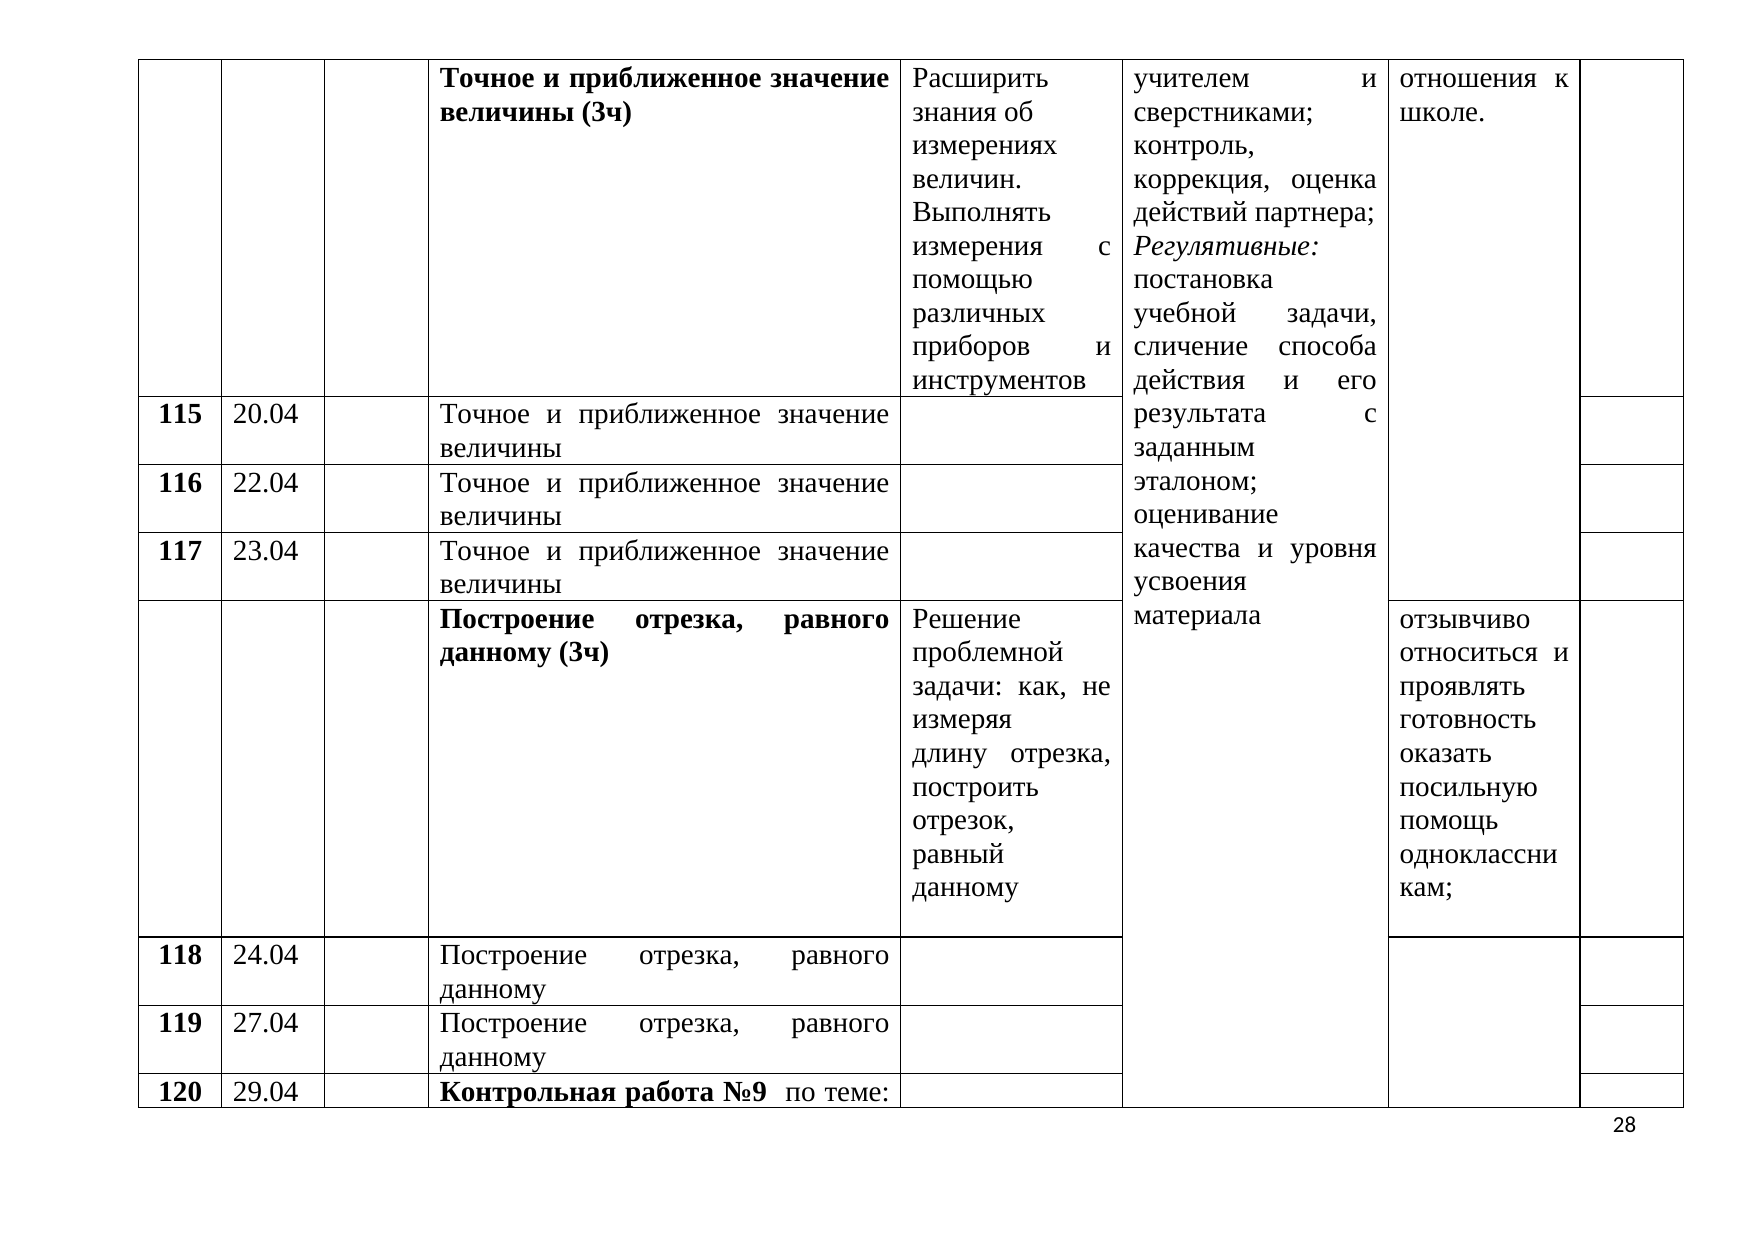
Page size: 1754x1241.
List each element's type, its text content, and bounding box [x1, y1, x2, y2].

table_cell 119 [139, 1006, 221, 1073]
table_cell Построение отрезка, равного данному [429, 938, 900, 1004]
table_cell [325, 938, 428, 1004]
table_cell [1581, 397, 1683, 464]
table_cell Точное и приближенное значение величины [429, 533, 900, 600]
table_cell 115 [139, 397, 221, 464]
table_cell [429, 1074, 900, 1107]
table_cell [1581, 1006, 1683, 1073]
table_cell [139, 60, 221, 396]
table_cell [325, 533, 428, 600]
table_cell 24.04 [222, 938, 324, 1004]
table_cell 20.04 [222, 397, 324, 464]
table_cell 120 [139, 1074, 221, 1107]
table_cell отзывчиво относиться и проявлять готовность оказать посильную помощь одноклассникам; [1389, 601, 1579, 936]
table_cell [1581, 533, 1683, 600]
table_cell [901, 397, 1122, 464]
table_cell [901, 938, 1122, 1004]
table_cell [325, 1006, 428, 1073]
table_cell [1389, 938, 1579, 1107]
table_cell Решение проблемной задачи: как, не измеряя длину отрезка, построить отрезок, равный данному [901, 601, 1122, 936]
table_cell [1581, 465, 1683, 532]
table_cell [1581, 60, 1683, 396]
table_cell [325, 1074, 428, 1107]
table_cell 118 [139, 938, 221, 1004]
table_cell 22.04 [222, 465, 324, 532]
table_cell [901, 1074, 1122, 1107]
table_cell [1581, 1074, 1683, 1107]
table_cell 27.04 [222, 1006, 324, 1073]
table_cell [325, 601, 428, 936]
table_cell 116 [139, 465, 221, 532]
table_cell [222, 601, 324, 936]
table_cell [325, 465, 428, 532]
table_cell Точное и приближенное значение величины [429, 465, 900, 532]
table_cell Точное и приближенное значение величины (3ч) [429, 60, 900, 396]
table_cell Точное и приближенное значение величины [429, 397, 900, 464]
table_cell Расширить знания об измерениях величин. Выполнять измерения с помощью различных приборов и инструментов [901, 60, 1122, 396]
table_cell [139, 601, 221, 936]
table_cell [325, 397, 428, 464]
table_cell [901, 1006, 1122, 1073]
table_cell Построение отрезка, равного данному (3ч) [429, 601, 900, 936]
table_cell 29.04 [222, 1074, 324, 1107]
table_cell [901, 533, 1122, 600]
table_cell [901, 465, 1122, 532]
table_cell 117 [139, 533, 221, 600]
table_cell Построение отрезка, равного данному [429, 1006, 900, 1073]
table_cell [1581, 601, 1683, 936]
table_cell [325, 60, 428, 396]
table_cell [1581, 938, 1683, 1004]
table_cell 23.04 [222, 533, 324, 600]
table_cell [222, 60, 324, 396]
